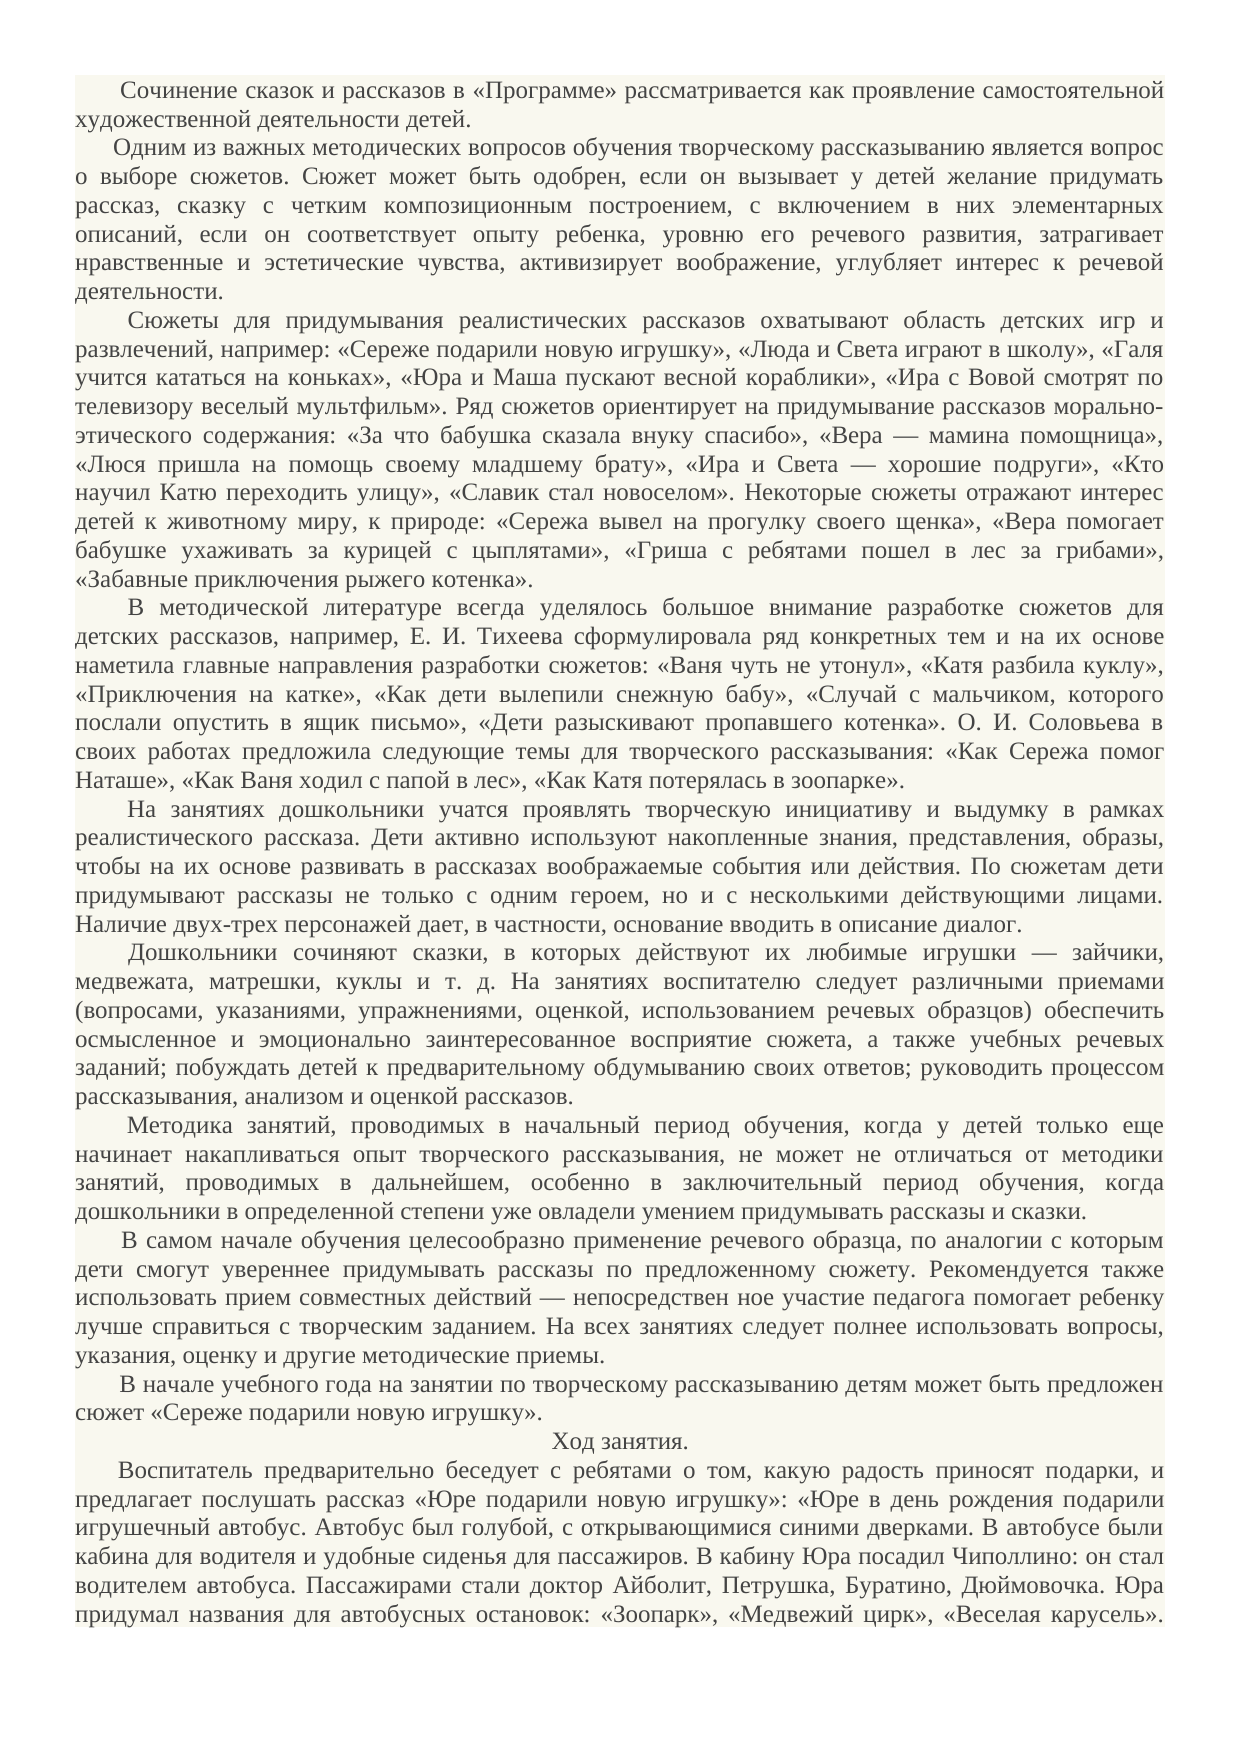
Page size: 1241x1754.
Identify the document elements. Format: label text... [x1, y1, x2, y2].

text Сюжеты для придумывания реалистических рассказов охватывают область детских игр и развлечений, например: «Сереже подарили новую игрушку», «Люда и Света играют в школу», «Галя учится кататься на коньках», «Юра и Маша пускают весной кораблики», «Ира с Вовой смотрят по телевизору веселый мультфильм». Ряд сюжетов ориентирует на придумывание рассказов морально-этического содержания: «За что бабушка сказала внуку спасибо», «Вера — мамина помощница», «Люся пришла на помощь своему младшему брату», «Ира и Света — хорошие подруги», «Кто научил Катю переходить улицу», «Славик стал новоселом». Некоторые сюжеты отражают интерес детей к животному миру, к природе: «Сережа вывел на прогулку своего щенка», «Вера помогает бабушке ухаживать за курицей с цыплятами», «Гриша с ребятами пошел в лес за грибами», «Забавные приключения рыжего котенка». [75, 305, 1165, 592]
text Методика занятий, проводимых в начальный период обучения, когда у детей только еще начинает накапливаться опыт творческого рассказывания, не может не отличаться от методики занятий, проводимых в дальнейшем, особенно в заключительный период обучения, когда дошкольники в определенной степени уже овладели умением придумывать рассказы и сказки. [75, 1110, 1165, 1225]
text Дошкольники сочиняют сказки, в которых действуют их любимые игрушки — зайчики, медвежата, матрешки, куклы и т. д. На занятиях воспитателю следует различными приемами (вопросами, указаниями, упражнениями, оценкой, использованием речевых образцов) обеспечить осмысленное и эмоционально заинтересованное восприятие сюжета, а также учебных речевых заданий; побуждать детей к предварительному обдумыванию своих ответов; руководить процессом рассказывания, анализом и оценкой рассказов. [75, 937, 1165, 1110]
text В начале учебного года на занятии по творческому рассказыванию детям может быть предложен сюжет «Сереже подарили новую игрушку». [75, 1369, 1165, 1426]
text В самом начале обучения целесообразно применение речевого образца, по аналогии с которым дети смогут увереннее придумывать рассказы по предложенному сюжету. Рекомендуется также использовать прием совместных действий — непосредствен ное участие педагога помогает ребенку лучше справиться с творческим заданием. На всех занятиях следует полнее использовать вопросы, указания, оценку и другие методические приемы. [75, 1225, 1165, 1369]
text Одним из важных методических вопросов обучения творческому рассказыванию является вопрос о выборе сюжетов. Сюжет может быть одобрен, если он вызывает у детей желание придумать рассказ, сказку с четким композиционным построением, с включением в них элементарных описаний, если он соответствует опыту ребенка, уровню его речевого развития, затрагивает нравственные и эстетические чувства, активизирует воображение, углубляет интерес к речевой деятельности. [75, 132, 1165, 305]
text В методической литературе всегда уделялось большое внимание разработке сюжетов для детских рассказов, например, Е. И. Тихеева сформулировала ряд конкретных тем и на их основе наметила главные направления разработки сюжетов: «Ваня чуть не утонул», «Катя разбила куклу», «Приключения на катке», «Как дети вылепили снежную бабу», «Случай с мальчиком, которого послали опустить в ящик письмо», «Дети разыскивают пропавшего котенка». О. И. Соловьева в своих работах предложила следующие темы для творческого рассказывания: «Как Сережа помог Наташе», «Как Ваня ходил с папой в лес», «Как Катя потерялась в зоопарке». [75, 592, 1165, 794]
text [75, 1455, 1165, 1627]
text Ход занятия. [75, 1426, 1165, 1455]
text На занятиях дошкольники учатся проявлять творческую инициативу и выдумку в рамках реалистического рассказа. Дети активно используют накопленные знания, представления, образы, чтобы на их основе развивать в рассказах воображаемые события или действия. По сюжетам дети придумывают рассказы не только с одним героем, но и с несколькими действующими лицами. Наличие двух-трех персонажей дает, в частности, основание вводить в описание диалог. [75, 794, 1165, 937]
text Сочинение сказок и рассказов в «Программе» рассматривается как проявление самостоятельной художественной деятельности детей. [75, 75, 1165, 132]
